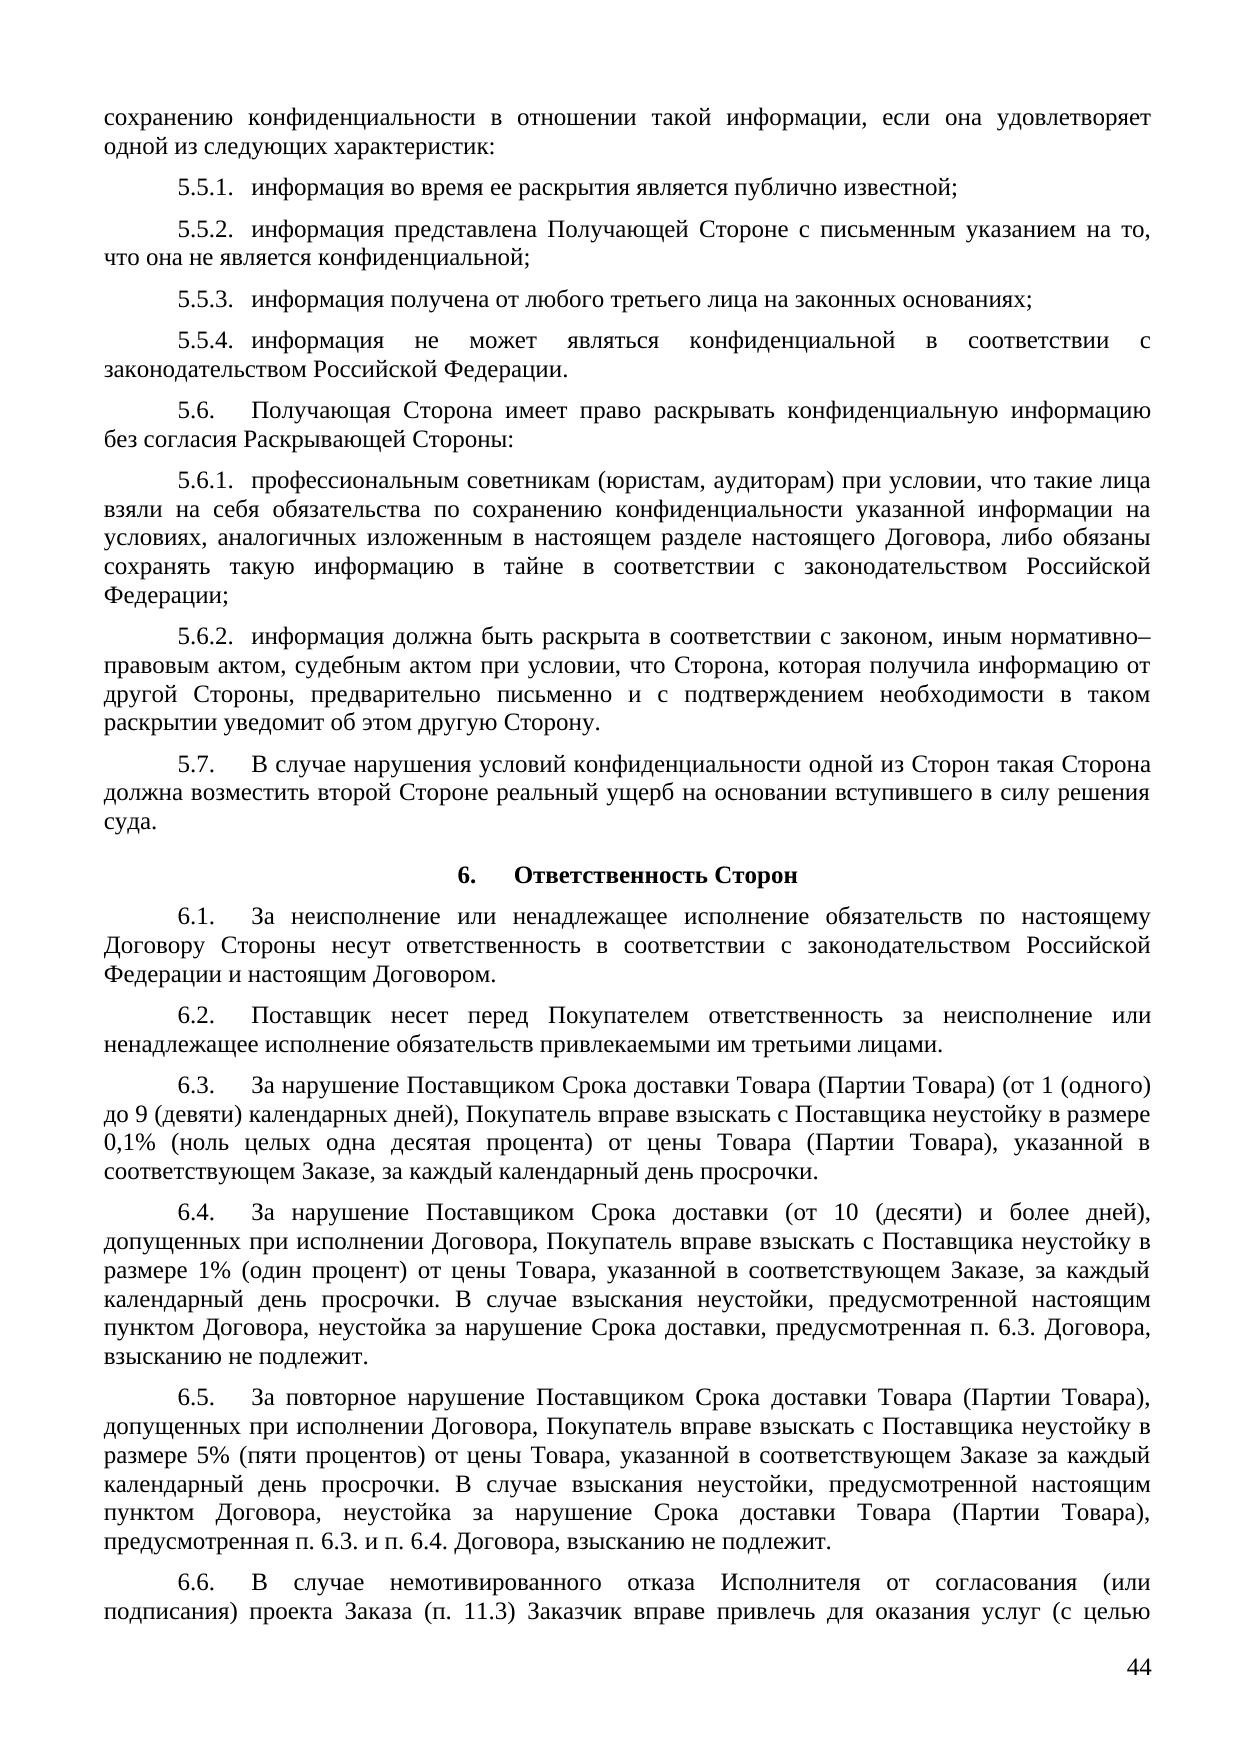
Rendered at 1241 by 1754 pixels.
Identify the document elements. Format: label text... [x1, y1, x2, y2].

list Получающая Сторона имеет право раскрывать конфиденциальную информацию без согласия Раскрывающей Стороны: [103, 395, 1152, 452]
list Поставщик несет перед Покупателем ответственность за неисполнение или ненадлежащее исполнение обязательств привлекаемыми им третьими лицами. [103, 1000, 1152, 1057]
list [103, 1567, 1152, 1625]
list информация получена от любого третьего лица на законных основаниях; [103, 284, 1152, 312]
list Ответственность Сторон [103, 860, 1152, 889]
list За нарушение Поставщиком Срока доставки (от 10 (десяти) и более дней), допущенных при исполнении Договора, Покупатель вправе взыскать с Поставщика неустойку в размере 1% (один процент) от цены Товара, указанной в соответствующем Заказе, за каждый календарный день просрочки. В случае взыскания неустойки, предусмотренной настоящим пунктом Договора, неустойка за нарушение Срока доставки, предусмотренная п. 6.3. Договора, взысканию не подлежит. [103, 1197, 1152, 1370]
list За неисполнение или ненадлежащее исполнение обязательств по настоящему Договору Стороны несут ответственность в соответствии с законодательством Российской Федерации и настоящим Договором. [103, 901, 1152, 987]
list информация не может являться конфиденциальной в соответствии с законодательством Российской Федерации. [103, 325, 1152, 382]
list информация во время ее раскрытия является публично известной; [103, 172, 1152, 201]
list За повторное нарушение Поставщиком Срока доставки Товара (Партии Товара), допущенных при исполнении Договора, Покупатель вправе взыскать с Поставщика неустойку в размере 5% (пяти процентов) от цены Товара, указанной в соответствующем Заказе за каждый календарный день просрочки. В случае взыскания неустойки, предусмотренной настоящим пунктом Договора, неустойка за нарушение Срока доставки Товара (Партии Товара), предусмотренная п. 6.3. и п. 6.4. Договора, взысканию не подлежит. [103, 1382, 1152, 1555]
list В случае нарушения условий конфиденциальности одной из Сторон такая Сторона должна возместить второй Стороне реальный ущерб на основании вступившего в силу решения суда. [103, 749, 1152, 835]
list информация представлена Получающей Стороне с письменным указанием на то, что она не является конфиденциальной; [103, 214, 1152, 271]
list За нарушение Поставщиком Срока доставки Товара (Партии Товара) (от 1 (одного) до 9 (девяти) календарных дней), Покупатель вправе взыскать с Поставщика неустойку в размере 0,1% (ноль целых одна десятая процента) от цены Товара (Партии Товара), указанной в соответствующем Заказе, за каждый календарный день просрочки. [103, 1070, 1152, 1185]
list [103, 102, 1152, 160]
list информация должна быть раскрыта в соответствии с законом, иным нормативно–правовым актом, судебным актом при условии, что Сторона, которая получила информацию от другой Стороны, предварительно письменно и с подтверждением необходимости в таком раскрытии уведомит об этом другую Сторону. [103, 621, 1152, 736]
list профессиональным советникам (юристам, аудиторам) при условии, что такие лица взяли на себя обязательства по сохранению конфиденциальности указанной информации на условиях, аналогичных изложенным в настоящем разделе настоящего Договора, либо обязаны сохранять такую информацию в тайне в соответствии с законодательством Российской Федерации; [103, 465, 1152, 609]
